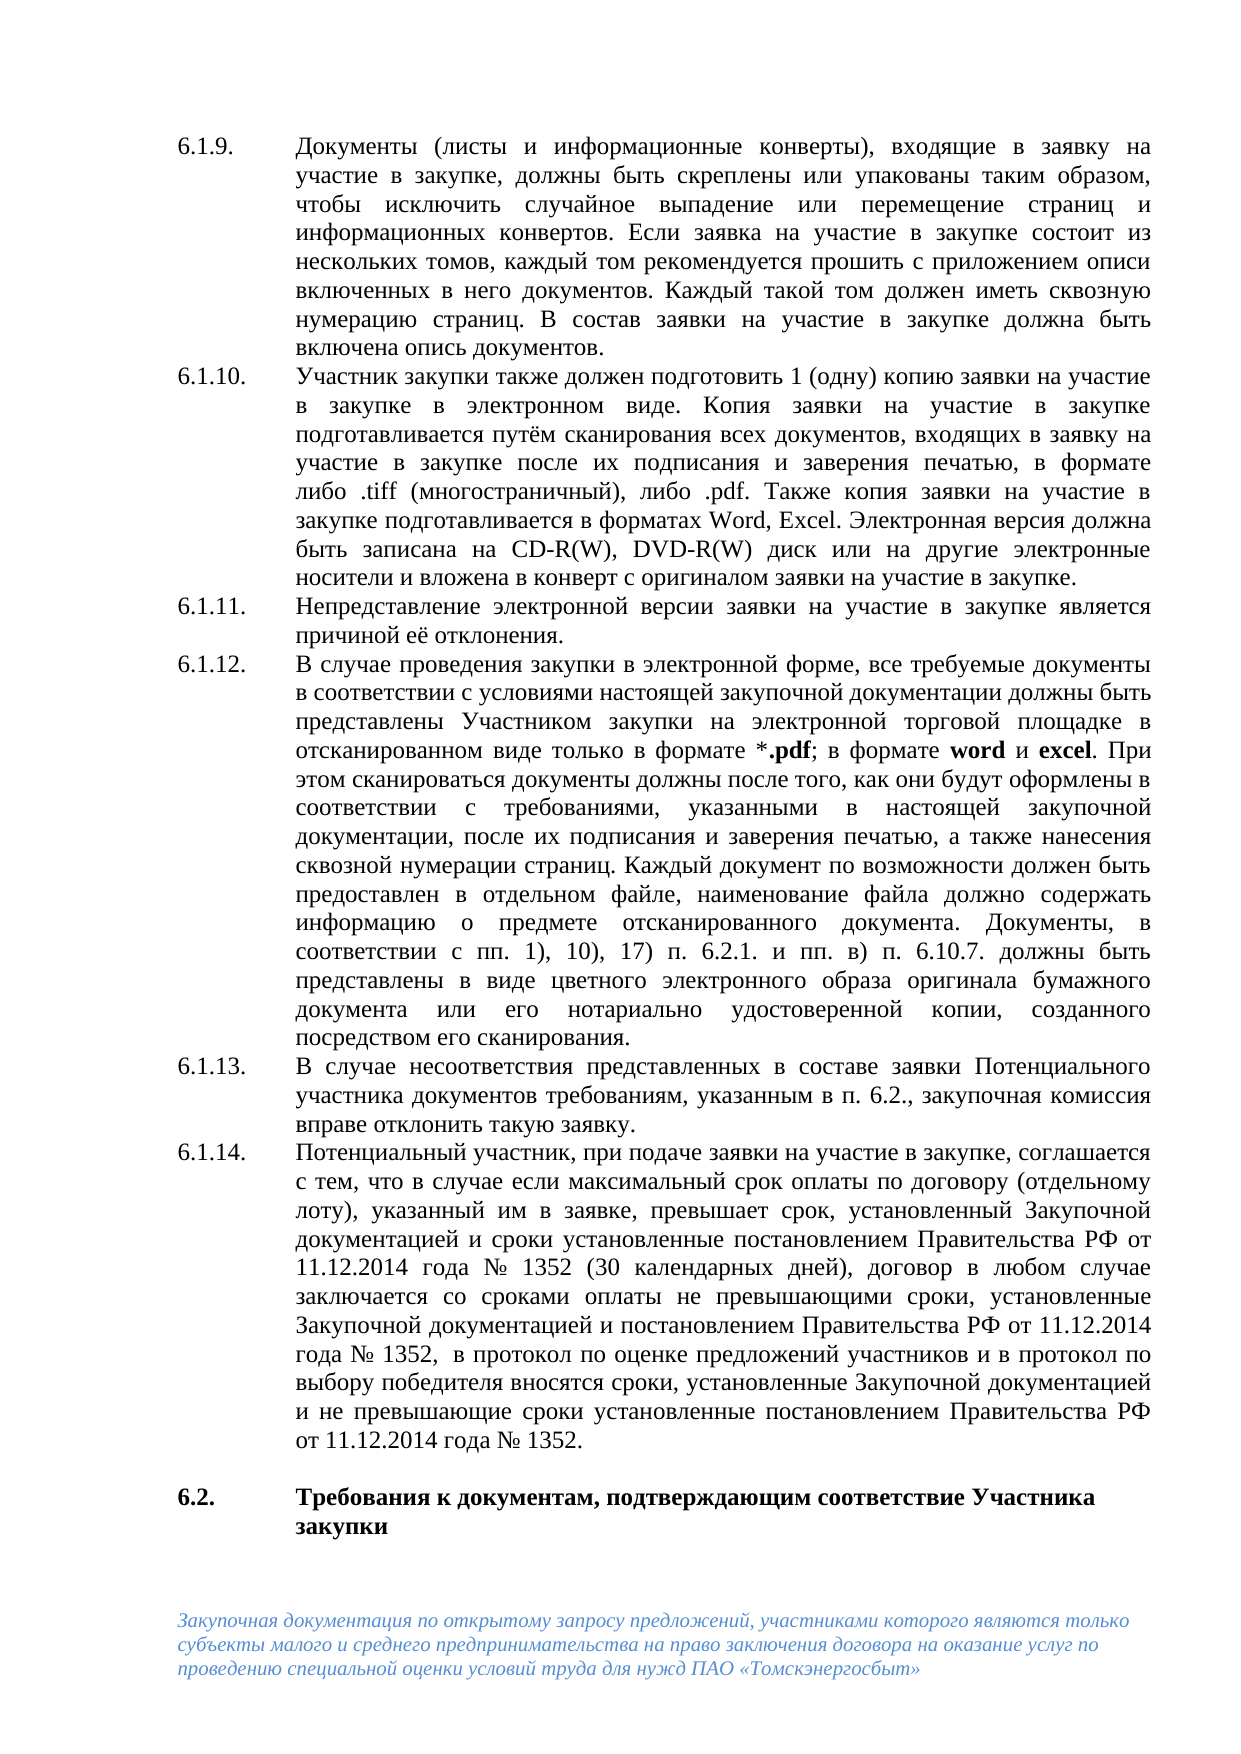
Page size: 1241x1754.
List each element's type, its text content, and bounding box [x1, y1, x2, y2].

list В случае проведения закупки в электронной форме, все требуемые документы в соответствии с условиями настоящей закупочной документации должны быть представлены Участником закупки на электронной торговой площадке в отсканированном виде только в формате *.pdf; в формате word и excel. При этом сканироваться документы должны после того, как они будут оформлены в соответствии с требованиями, указанными в настоящей закупочной документации, после их подписания и заверения печатью, а также нанесения сквозной нумерации страниц. Каждый документ по возможности должен быть предоставлен в отдельном файле, наименование файла должно содержать информацию о предмете отсканированного документа. Документы, в соответствии с пп. 1), 10), 17) п. 6.2.1. и пп. в) п. 6.10.7. должны быть представлены в виде цветного электронного образа оригинала бумажного документа или его нотариально удостоверенной копии, созданного посредством его сканирования. [177, 649, 1152, 1051]
list Участник закупки также должен подготовить 1 (одну) копию заявки на участие в закупке в электронном виде. Копия заявки на участие в закупке подготавливается путём сканирования всех документов, входящих в заявку на участие в закупке после их подписания и заверения печатью, в формате либо .tiff (многостраничный), либо .pdf. Также копия заявки на участие в закупке подготавливается в форматах Word, Excel. Электронная версия должна быть записана на CD-R(W), DVD-R(W) диск или на другие электронные носители и вложена в конверт с оригиналом заявки на участие в закупке. [177, 361, 1152, 591]
list В случае несоответствия представленных в составе заявки Потенциального участника документов требованиям, указанным в п. 6.2., закупочная комиссия вправе отклонить такую заявку. [177, 1051, 1152, 1137]
list Требования к документам, подтверждающим соответствие Участника закупки [177, 1482, 1152, 1540]
list Непредставление электронной версии заявки на участие в закупке является причиной её отклонения. [177, 591, 1152, 649]
list Потенциальный участник, при подаче заявки на участие в закупке, соглашается с тем, что в случае если максимальный срок оплаты по договору (отдельному лоту), указанный им в заявке, превышает срок, установленный Закупочной документацией и сроки установленные постановлением Правительства РФ от 11.12.2014 года № 1352 (30 календарных дней), договор в любом случае заключается со сроками оплаты не превышающими сроки, установленные Закупочной документацией и постановлением Правительства РФ от 11.12.2014 года № 1352, в протокол по оценке предложений участников и в протокол по выбору победителя вносятся сроки, установленные Закупочной документацией и не превышающие сроки установленные постановлением Правительства РФ от 11.12.2014 года № 1352. [177, 1137, 1152, 1454]
list Документы (листы и информационные конверты), входящие в заявку на участие в закупке, должны быть скреплены или упакованы таким образом, чтобы исключить случайное выпадение или перемещение страниц и информационных конвертов. Если заявка на участие в закупке состоит из нескольких томов, каждый том рекомендуется прошить с приложением описи включенных в него документов. Каждый такой том должен иметь сквозную нумерацию страниц. В состав заявки на участие в закупке должна быть включена опись документов. [177, 131, 1152, 361]
